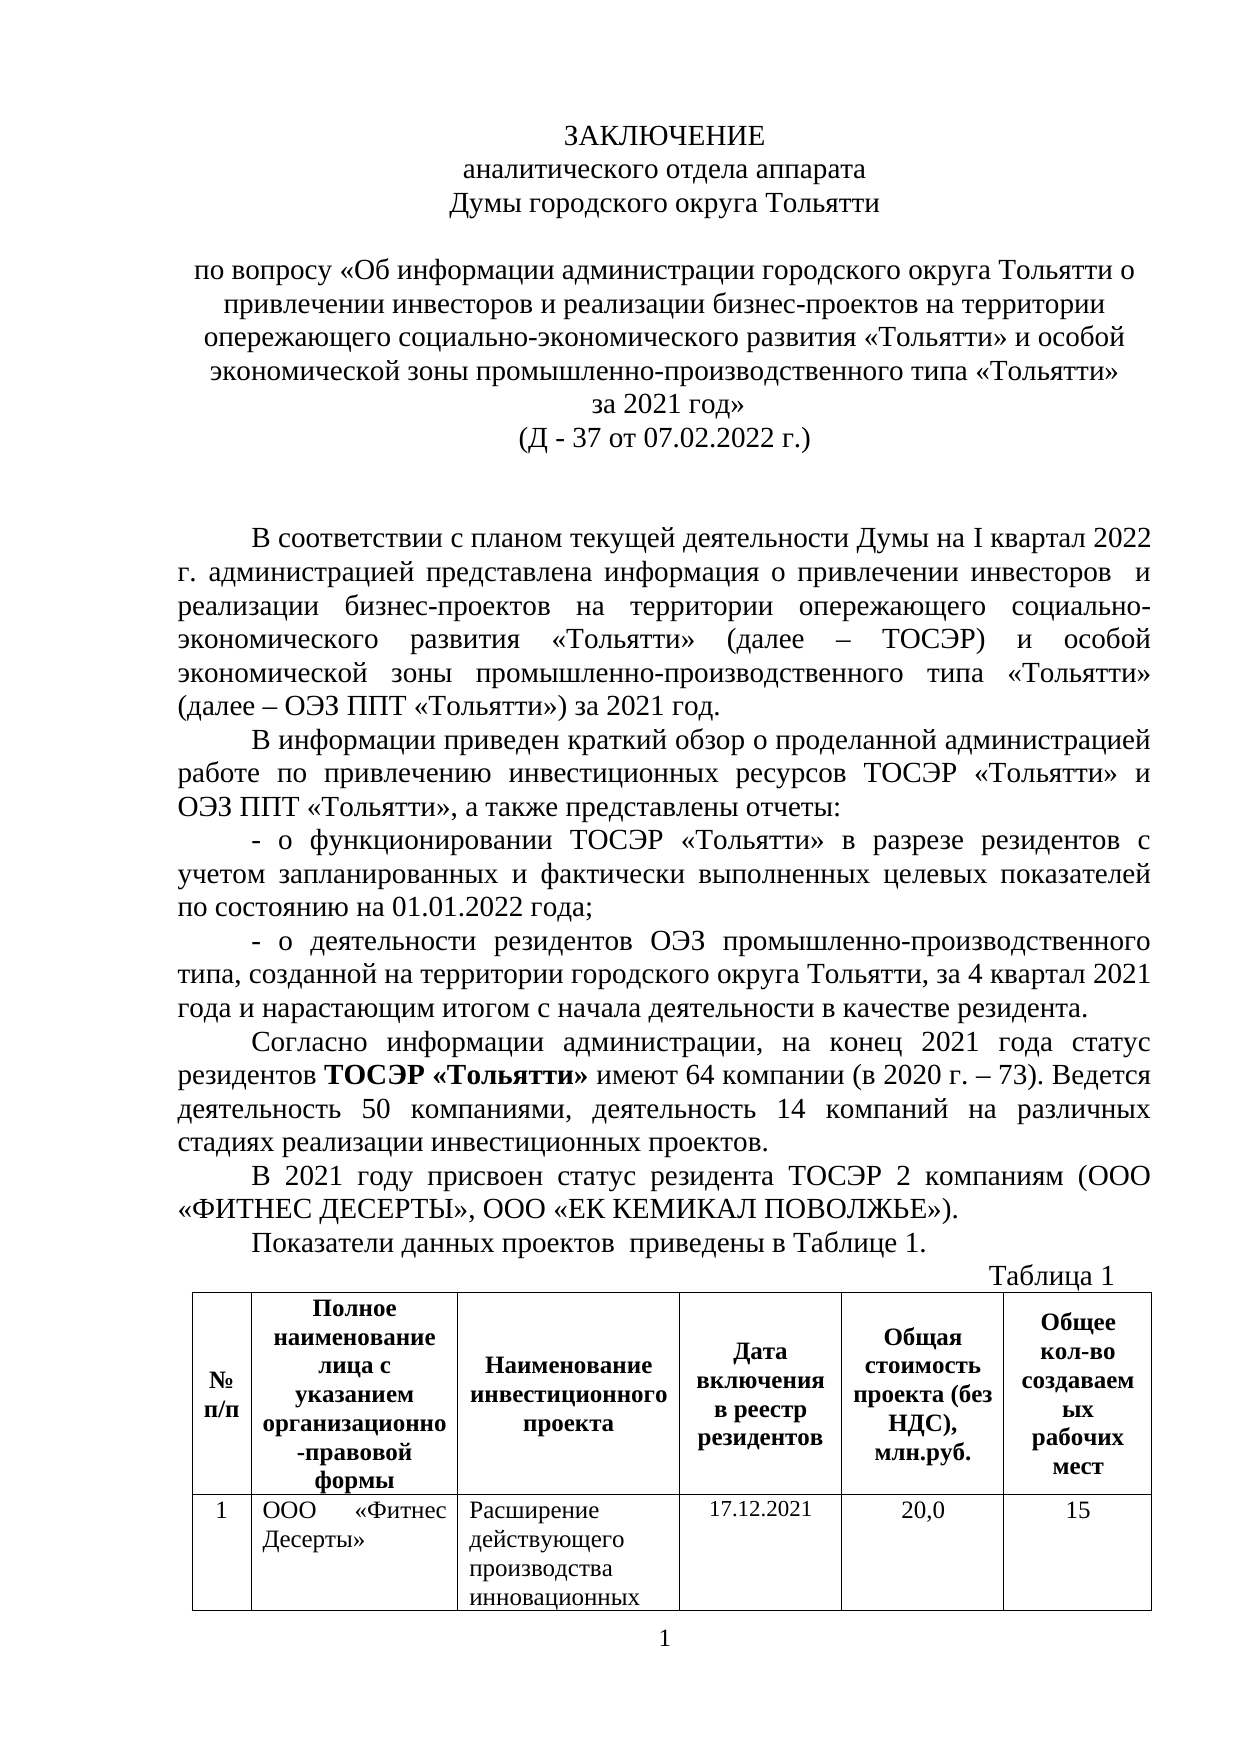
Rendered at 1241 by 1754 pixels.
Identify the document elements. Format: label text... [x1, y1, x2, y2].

text Таблица 1 [177, 1258, 1152, 1292]
text В соответствии с планом текущей деятельности Думы на I квартал 2022 г. администрацией представлена информация о привлечении инвесторов и реализации бизнес-проектов на территории опережающего социально-экономического развития «Тольятти» (далее – ТОСЭР) и особой экономической зоны промышленно-производственного типа «Тольятти» (далее – ОЭЗ ППТ «Тольятти») за 2021 год. [177, 521, 1152, 722]
table_cell 1 [193, 1495, 251, 1610]
text В 2021 году присвоен статус резидента ТОСЭР 2 компаниям (ООО «ФИТНЕС ДЕСЕРТЫ», ООО «ЕК КЕМИКАЛ ПОВОЛЖЬЕ»). [177, 1158, 1152, 1225]
text Согласно информации администрации, на конец 2021 года статус резидентов ТОСЭР «Тольятти» имеют 64 компании (в 2020 г. – 73). Ведется деятельность 50 компаниями, деятельность 14 компаний на различных стадиях реализации инвестиционных проектов. [177, 1024, 1152, 1158]
table_header Полное наименование лица с указанием организационно-правовой формы [252, 1293, 457, 1494]
table_header Общее кол-во создаваемых рабочих мест [1004, 1293, 1151, 1494]
text за 2021 год» [177, 386, 1152, 420]
text Показатели данных проектов приведены в Таблице 1. [177, 1225, 1152, 1258]
text Думы городского округа Тольятти [177, 185, 1152, 219]
table_cell 20,0 [842, 1495, 1003, 1610]
text аналитического отдела аппарата [177, 152, 1152, 185]
table_cell 15 [1004, 1495, 1151, 1610]
table_header № п/п [193, 1293, 251, 1494]
text по вопросу «Об информации администрации городского округа Тольятти о привлечении инвесторов и реализации бизнес-проектов на территории опережающего социально-экономического развития «Тольятти» и особой экономической зоны промышленно-производственного типа «Тольятти» [177, 252, 1152, 386]
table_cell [458, 1495, 679, 1610]
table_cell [252, 1495, 457, 1610]
table_header Дата включения в реестр резидентов [680, 1293, 841, 1494]
table_header Общая стоимость проекта (без НДС), млн.руб. [842, 1293, 1003, 1494]
text - о деятельности резидентов ОЭЗ промышленно-производственного типа, созданной на территории городского округа Тольятти, за 4 квартал 2021 года и нарастающим итогом с начала деятельности в качестве резидента. [177, 923, 1152, 1024]
text - о функционировании ТОСЭР «Тольятти» в разрезе резидентов с учетом запланированных и фактически выполненных целевых показателей по состоянию на 01.01.2022 года; [177, 822, 1152, 923]
table_cell 17.12.2021 [680, 1495, 841, 1610]
text В информации приведен краткий обзор о проделанной администрацией работе по привлечению инвестиционных ресурсов ТОСЭР «Тольятти» и ОЭЗ ППТ «Тольятти», а также представлены отчеты: [177, 722, 1152, 822]
text ЗАКЛЮЧЕНИЕ [177, 118, 1152, 152]
table_header Наименование инвестиционного проекта [458, 1293, 679, 1494]
text (Д - 37 от 07.02.2022 г.) [177, 420, 1152, 453]
